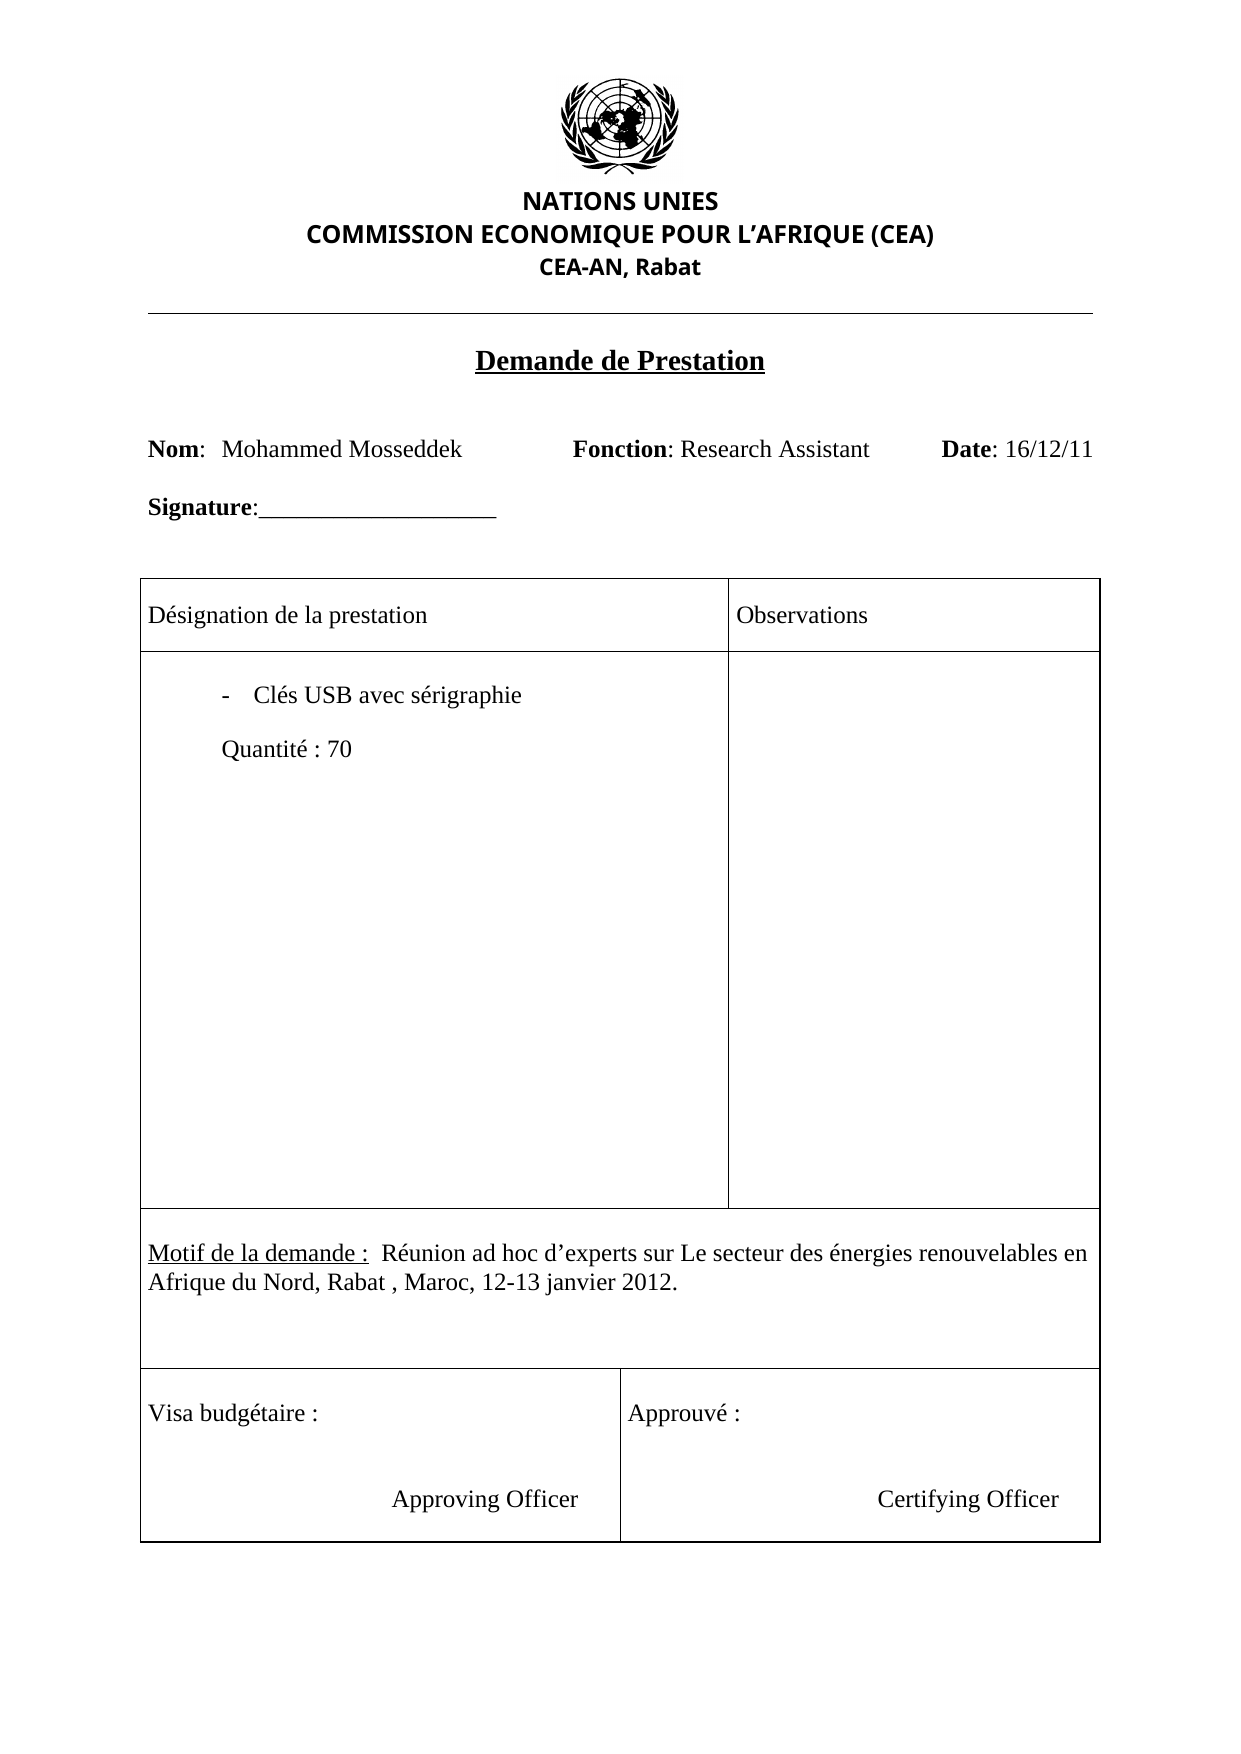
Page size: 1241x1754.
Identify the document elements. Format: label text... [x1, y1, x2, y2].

text Signature:___________________ [148, 492, 1093, 520]
table_cell Visa budgétaire : Approving Officer [141, 1369, 620, 1541]
table_cell Approuvé : Certifying Officer [621, 1369, 1099, 1541]
subtitle NATIONS UNIES [148, 183, 1093, 217]
text Nom: Mohammed Mosseddek Fonction: Research Assistant Date: 16/12/11 [148, 434, 1104, 463]
table_header Observations [729, 579, 1099, 651]
table_header Désignation de la prestation [141, 579, 728, 651]
table_cell Clés USB avec sérigraphie Quantité : 70 [141, 652, 728, 1208]
picture [556, 75, 684, 184]
table_cell Motif de la demande : Réunion ad hoc d’experts sur Le secteur des énergies renouvelables en Afrique du Nord, Rabat , Maroc, 12-13 janvier 2012. [141, 1209, 1099, 1368]
text COMMISSION ECONOMIQUE POUR L’AFRIQUE (CEA) [148, 217, 1093, 251]
subtitle CEA-AN, Rabat [148, 251, 1093, 282]
subtitle Demande de Prestation [148, 343, 1093, 377]
table_cell [729, 652, 1099, 1208]
